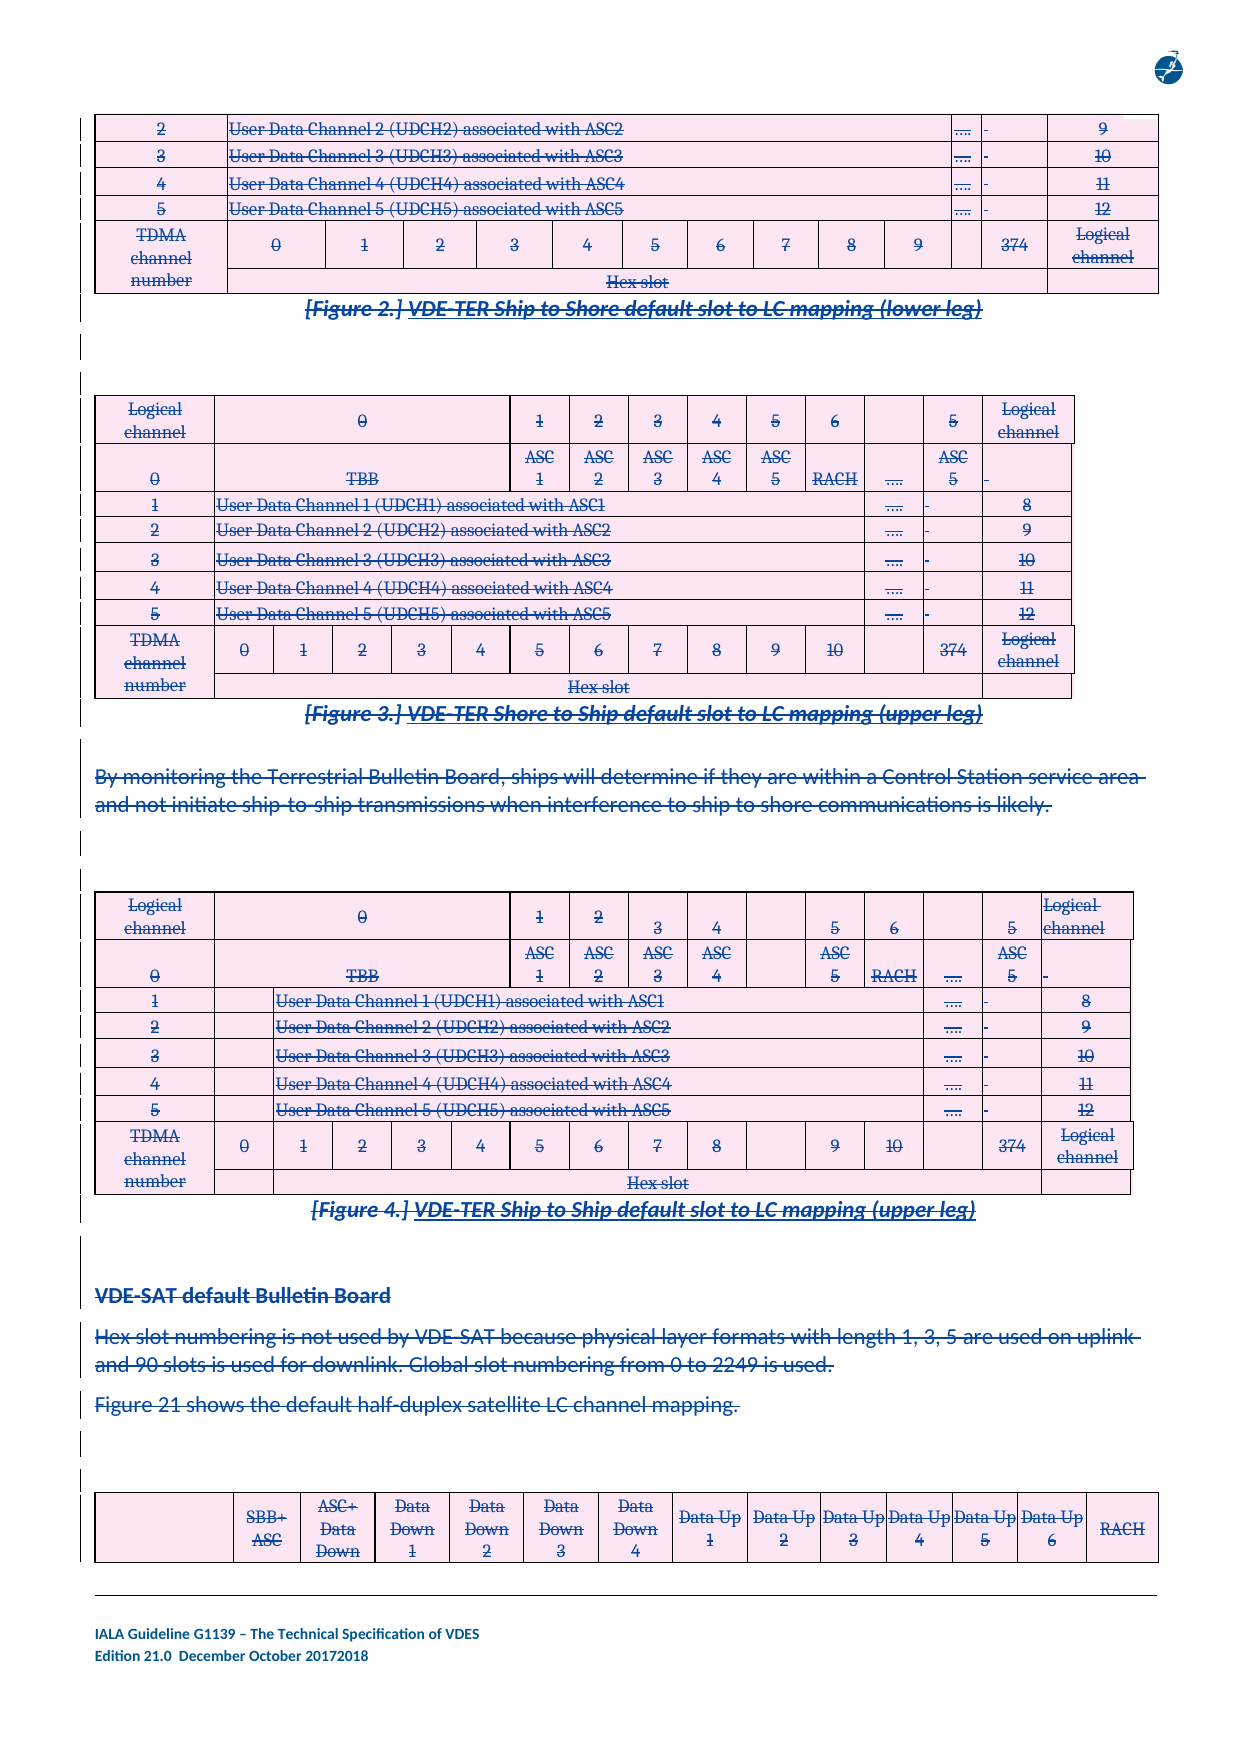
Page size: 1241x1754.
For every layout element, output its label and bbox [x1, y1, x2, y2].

picture [1123, 0, 1241, 119]
picture [1123, 115, 1158, 119]
